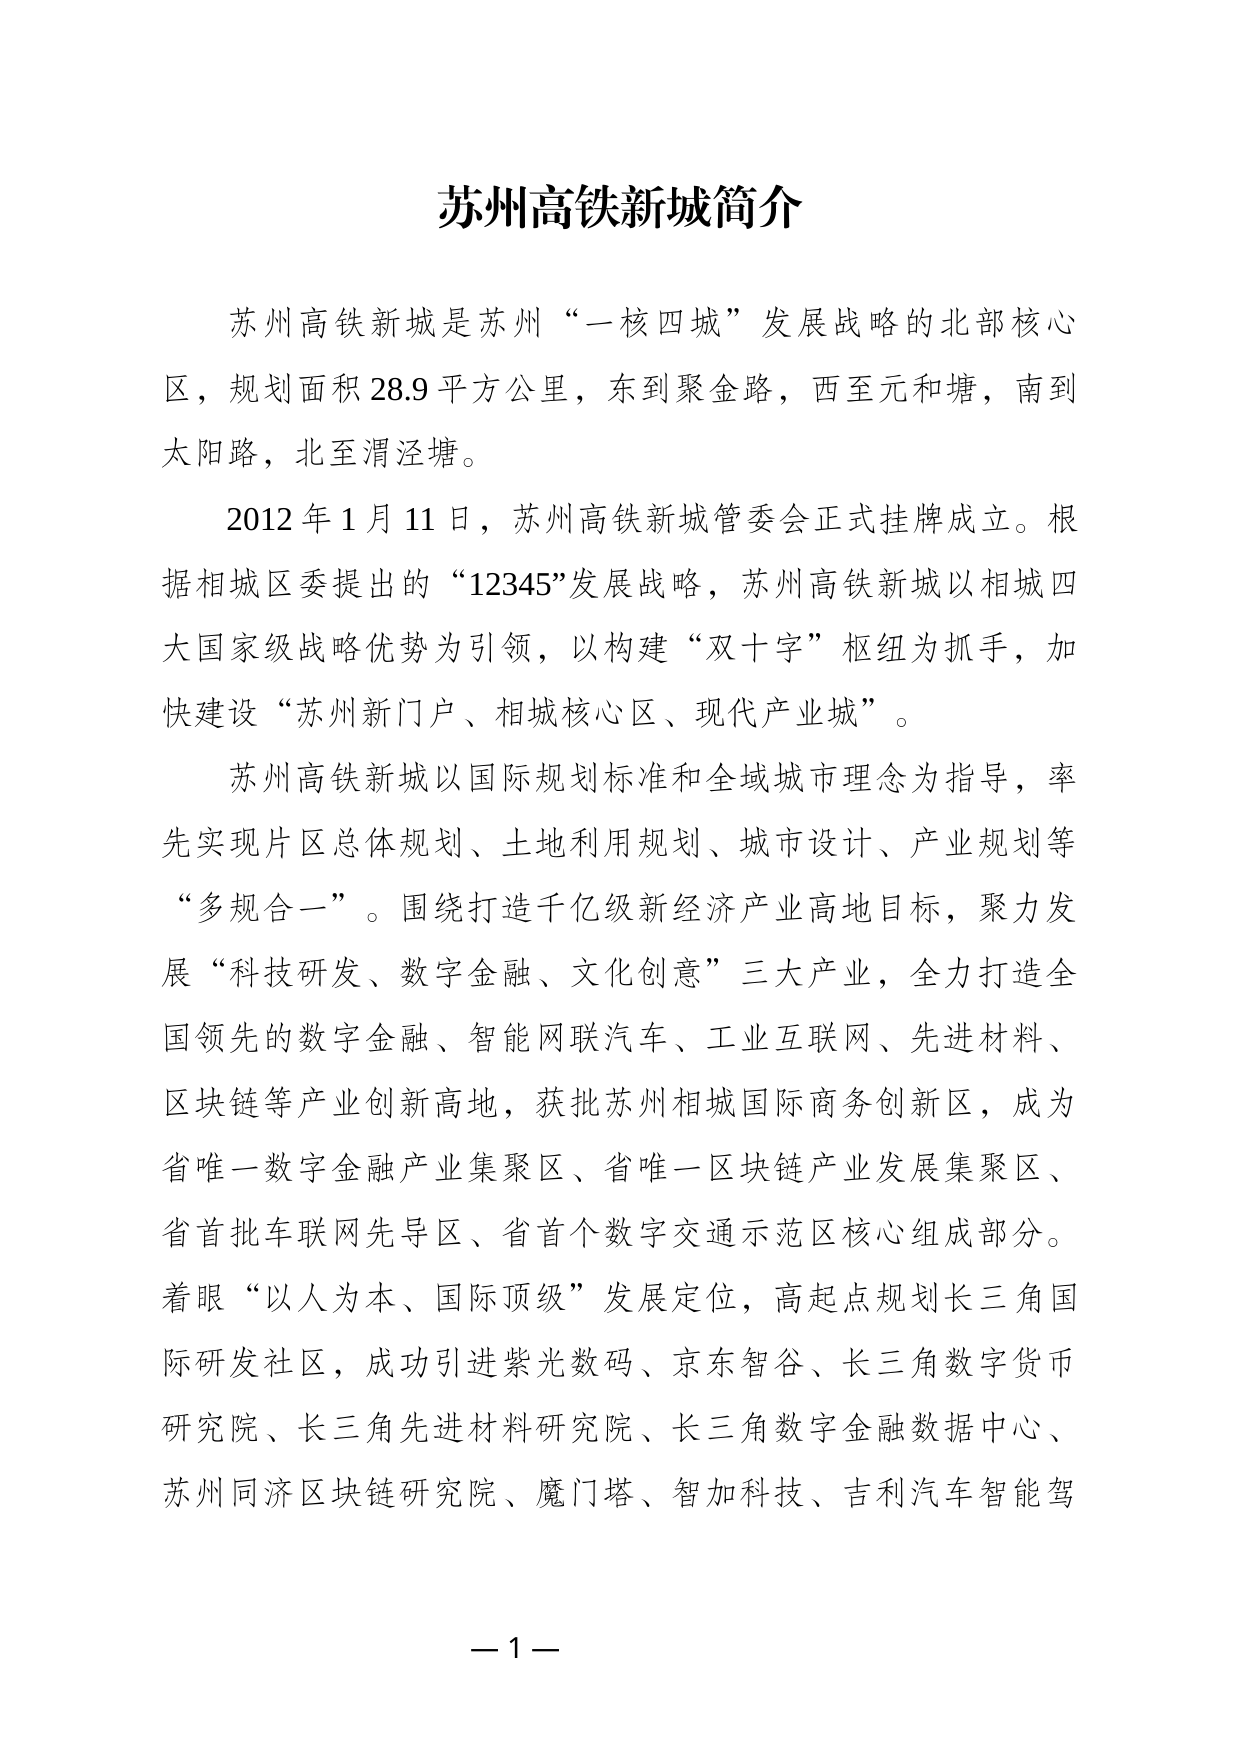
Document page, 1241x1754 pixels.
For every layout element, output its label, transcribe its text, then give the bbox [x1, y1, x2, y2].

text 2012年1月11日，苏州高铁新城管委会正式挂牌成立。根据相城区委提出的“12345”发展战略，苏州高铁新城以相城四大国家级战略优势为引领，以构建“双十字”枢纽为抓手，加快建设“苏州新门户、相城核心区、现代产业城”。 [159, 487, 1081, 747]
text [159, 747, 1081, 1527]
text 苏州高铁新城是苏州“一核四城”发展战略的北部核心区，规划面积28.9平方公里，东到聚金路，西至元和塘，南到太阳路，北至渭泾塘。 [159, 292, 1081, 487]
subtitle 苏州高铁新城简介 [159, 178, 1081, 243]
